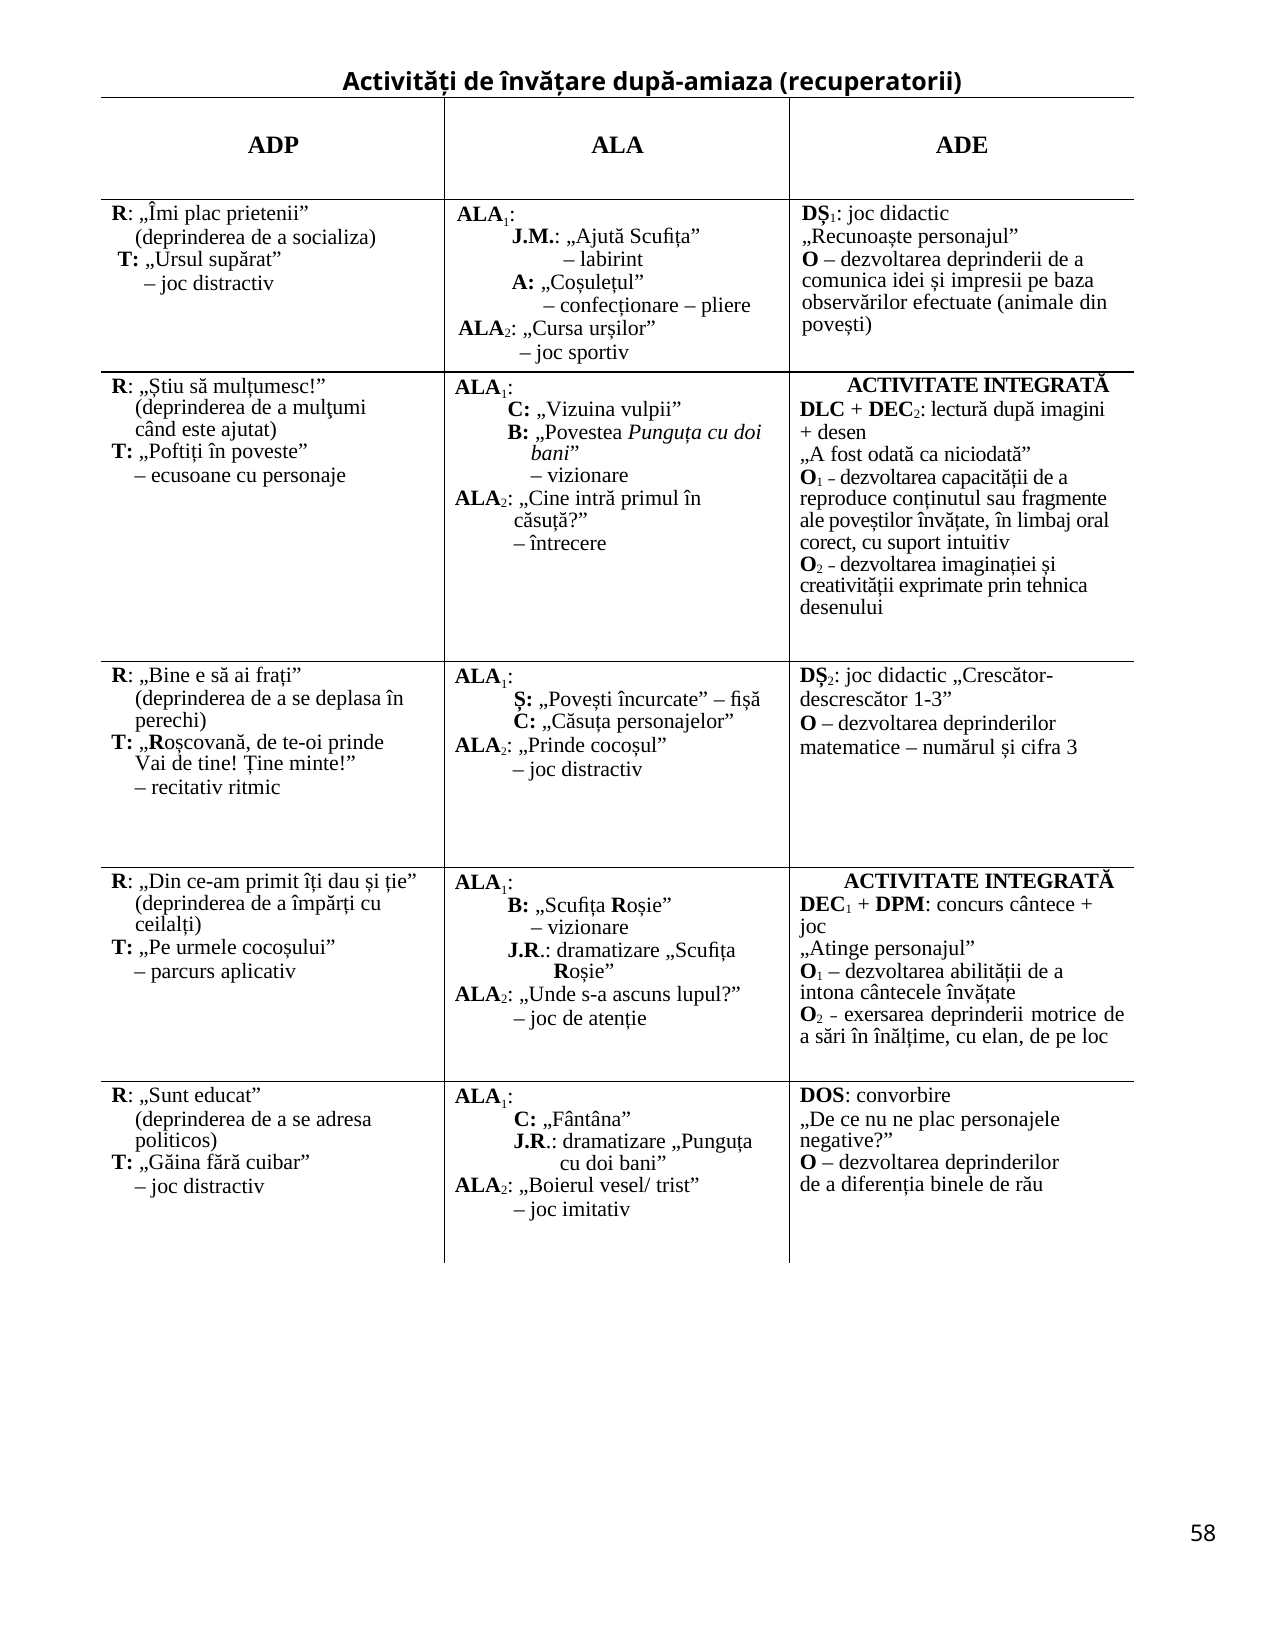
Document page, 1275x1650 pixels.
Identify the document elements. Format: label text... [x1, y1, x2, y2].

table_cell DȘ2: joc didactic „Crescător- descrescător 1-3” O – dezvoltarea deprinderilor matematice – numărul și cifra 3 [790, 662, 1134, 867]
table_cell ALA1: B: „Scuﬁța Roșie” – vizionare J.R.: dramatizare „Scuﬁța Roșie” ALA2: „Unde s-a ascuns lupul?” – joc de atenție [445, 868, 789, 1081]
table_cell DOS: convorbire „De ce nu ne plac personajele negative?” O – dezvoltarea deprinderilor de a diferenția binele de rău [790, 1082, 1134, 1262]
table_cell R: „Bine e să ai frați” (deprinderea de a se deplasa în perechi) T: „Roșcovană, de te-oi prinde Vai de tine! Ține minte!” – recitativ ritmic [101, 662, 444, 867]
text Activități de învățare după-amiaza (recuperatorii) [89, 63, 1216, 97]
table_header ALA [445, 98, 789, 198]
table_cell ACTIVITATE INTEGRATĂ DEC1 + DPM: concurs cântece + joc „Atinge personajul” O1 – dezvoltarea abilității de a intona cântecele învățate O2 ˗ exersarea deprinderii motrice de a sări în înălțime, cu elan, de pe loc [790, 868, 1134, 1081]
table_cell ALA1: Ș: „Povești încurcate” – ﬁșă C: „Căsuța personajelor” ALA2: „Prinde cocoșul” – joc distractiv [445, 662, 789, 867]
table_cell R: „Îmi plac prietenii” (deprinderea de a socializa) T: „Ursul supărat” – joc distractiv [101, 200, 444, 371]
table_header ADE [790, 98, 1134, 198]
table_cell R: „Sunt educat” (deprinderea de a se adresa politicos) T: „Găina fără cuibar” – joc distractiv [101, 1082, 444, 1262]
table_header ADP [101, 98, 444, 198]
table_cell ALA1: C: „Fântâna” J.R.: dramatizare „Punguța cu doi bani” ALA2: „Boierul vesel/ trist” – joc imitativ [445, 1082, 789, 1262]
table_cell R: „Din ce-am primit îți dau și ție” (deprinderea de a împărți cu ceilalți) T: „Pe urmele cocoșului” – parcurs aplicativ [101, 868, 444, 1081]
table_cell ALA1: C: „Vizuina vulpii” B: „Povestea Punguța cu doi bani” – vizionare ALA2: „Cine intră primul în căsuță?” – întrecere [445, 373, 789, 661]
table_cell DȘ1: joc didactic „Recunoaște personajul” O – dezvoltarea deprinderii de a comunica idei și impresii pe baza observărilor efectuate (animale din povești) [790, 200, 1134, 371]
table_cell ALA1: J.M.: „Ajută Scuﬁța” – labirint A: „Coșulețul” – confecționare – pliere ALA2: „Cursa urșilor” – joc sportiv [445, 200, 789, 371]
table_cell R: „Știu să mulțumesc!” (deprinderea de a mulţumi când este ajutat) T: „Poftiți în poveste” – ecusoane cu personaje [101, 373, 444, 661]
table_cell ACTIVITATE INTEGRATĂ DLC + DEC2: lectură după imagini + desen „A fost odată ca niciodată” O1 ˗ dezvoltarea capacității de a reproduce conținutul sau fragmente ale poveștilor învățate, în limbaj oral corect, cu suport intuitiv O2 ˗ dezvoltarea imaginației și creativității exprimate prin tehnica desenului [790, 373, 1134, 661]
